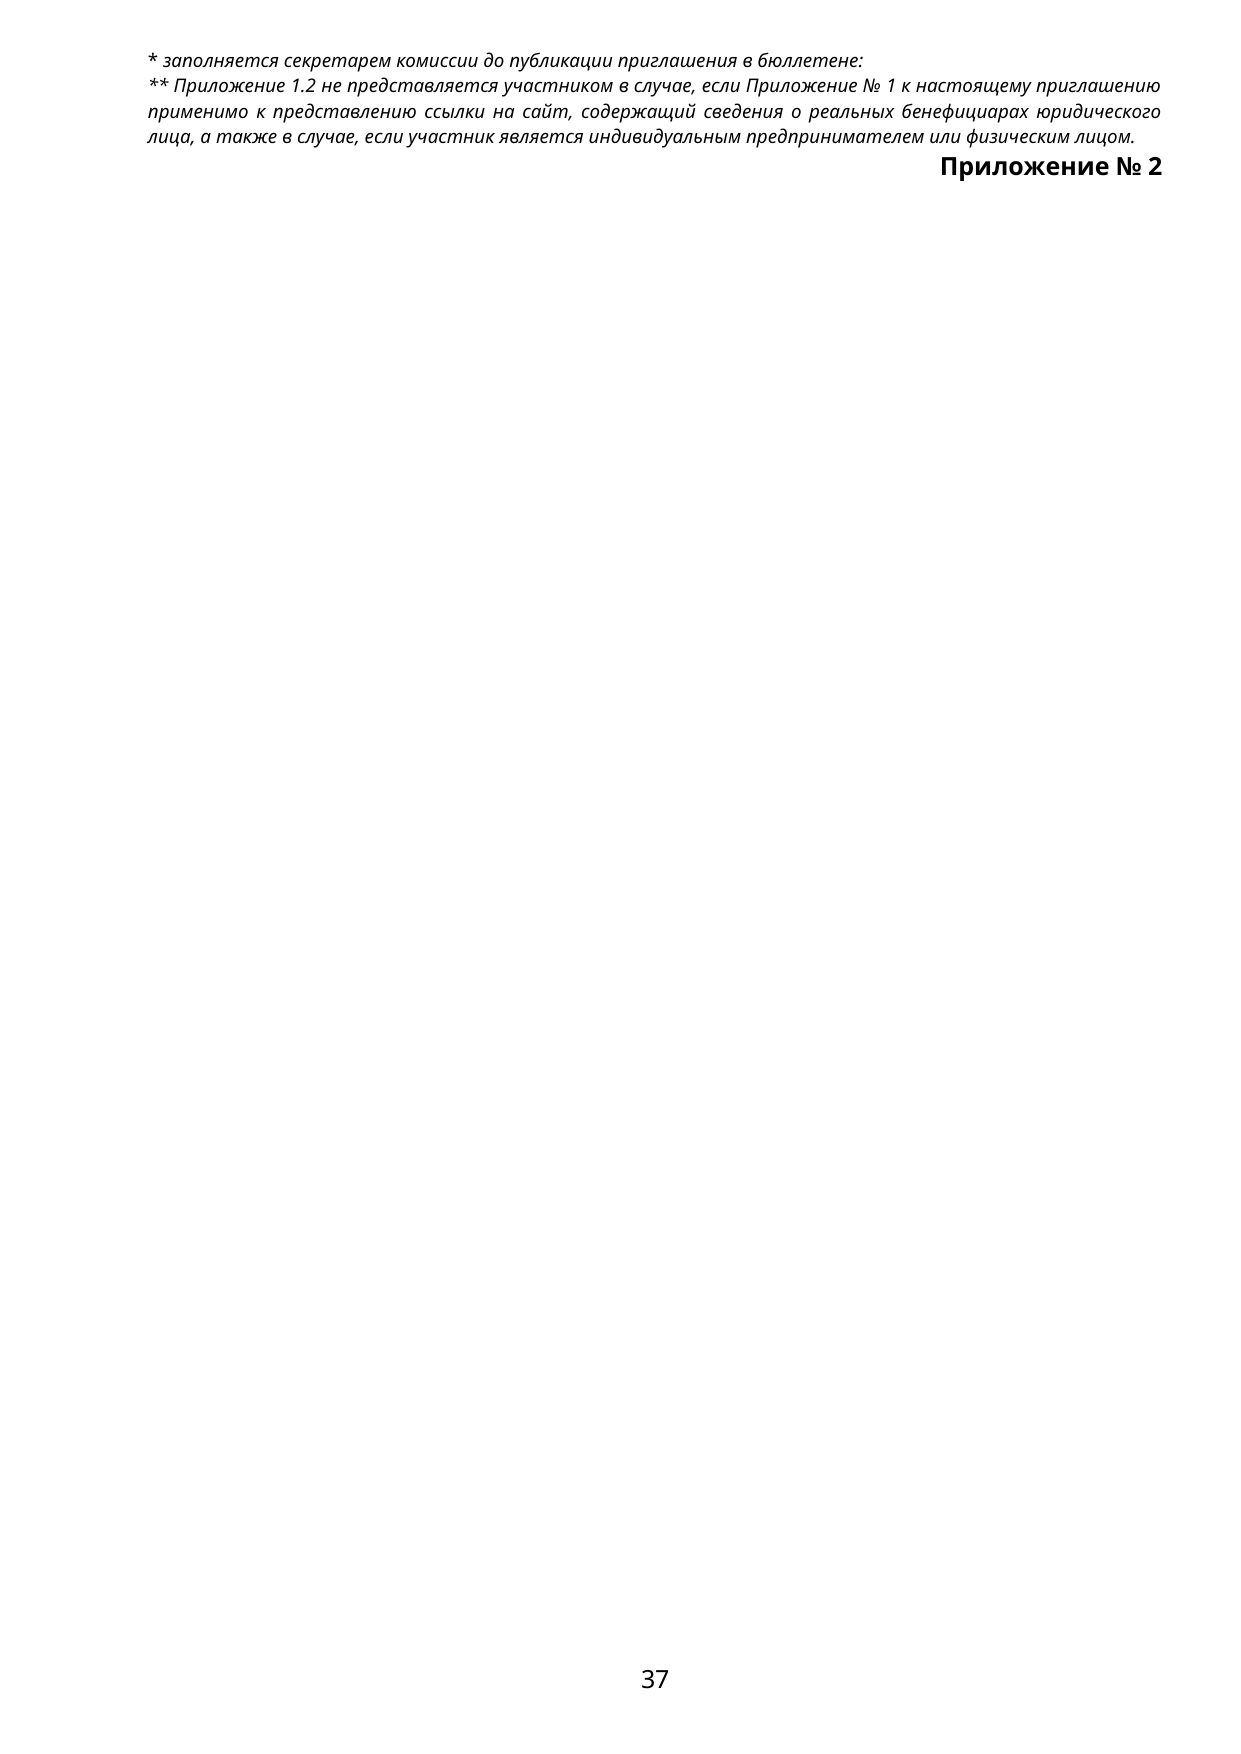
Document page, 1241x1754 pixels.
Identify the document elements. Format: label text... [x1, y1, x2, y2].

text * заполняется секретарем комиссии до публикации приглашения в бюллетене: [148, 47, 1162, 72]
text Приложение № 2 [148, 149, 1162, 183]
text ** Приложение 1.2 не представляется участником в случае, если Приложение № 1 к настоящему приглашению применимо к представлению ссылки на сайт, содержащий сведения о реальных бенефициарах юридического лица, а также в случае, если участник является индивидуальным предпринимателем или физическим лицом. [148, 72, 1162, 149]
